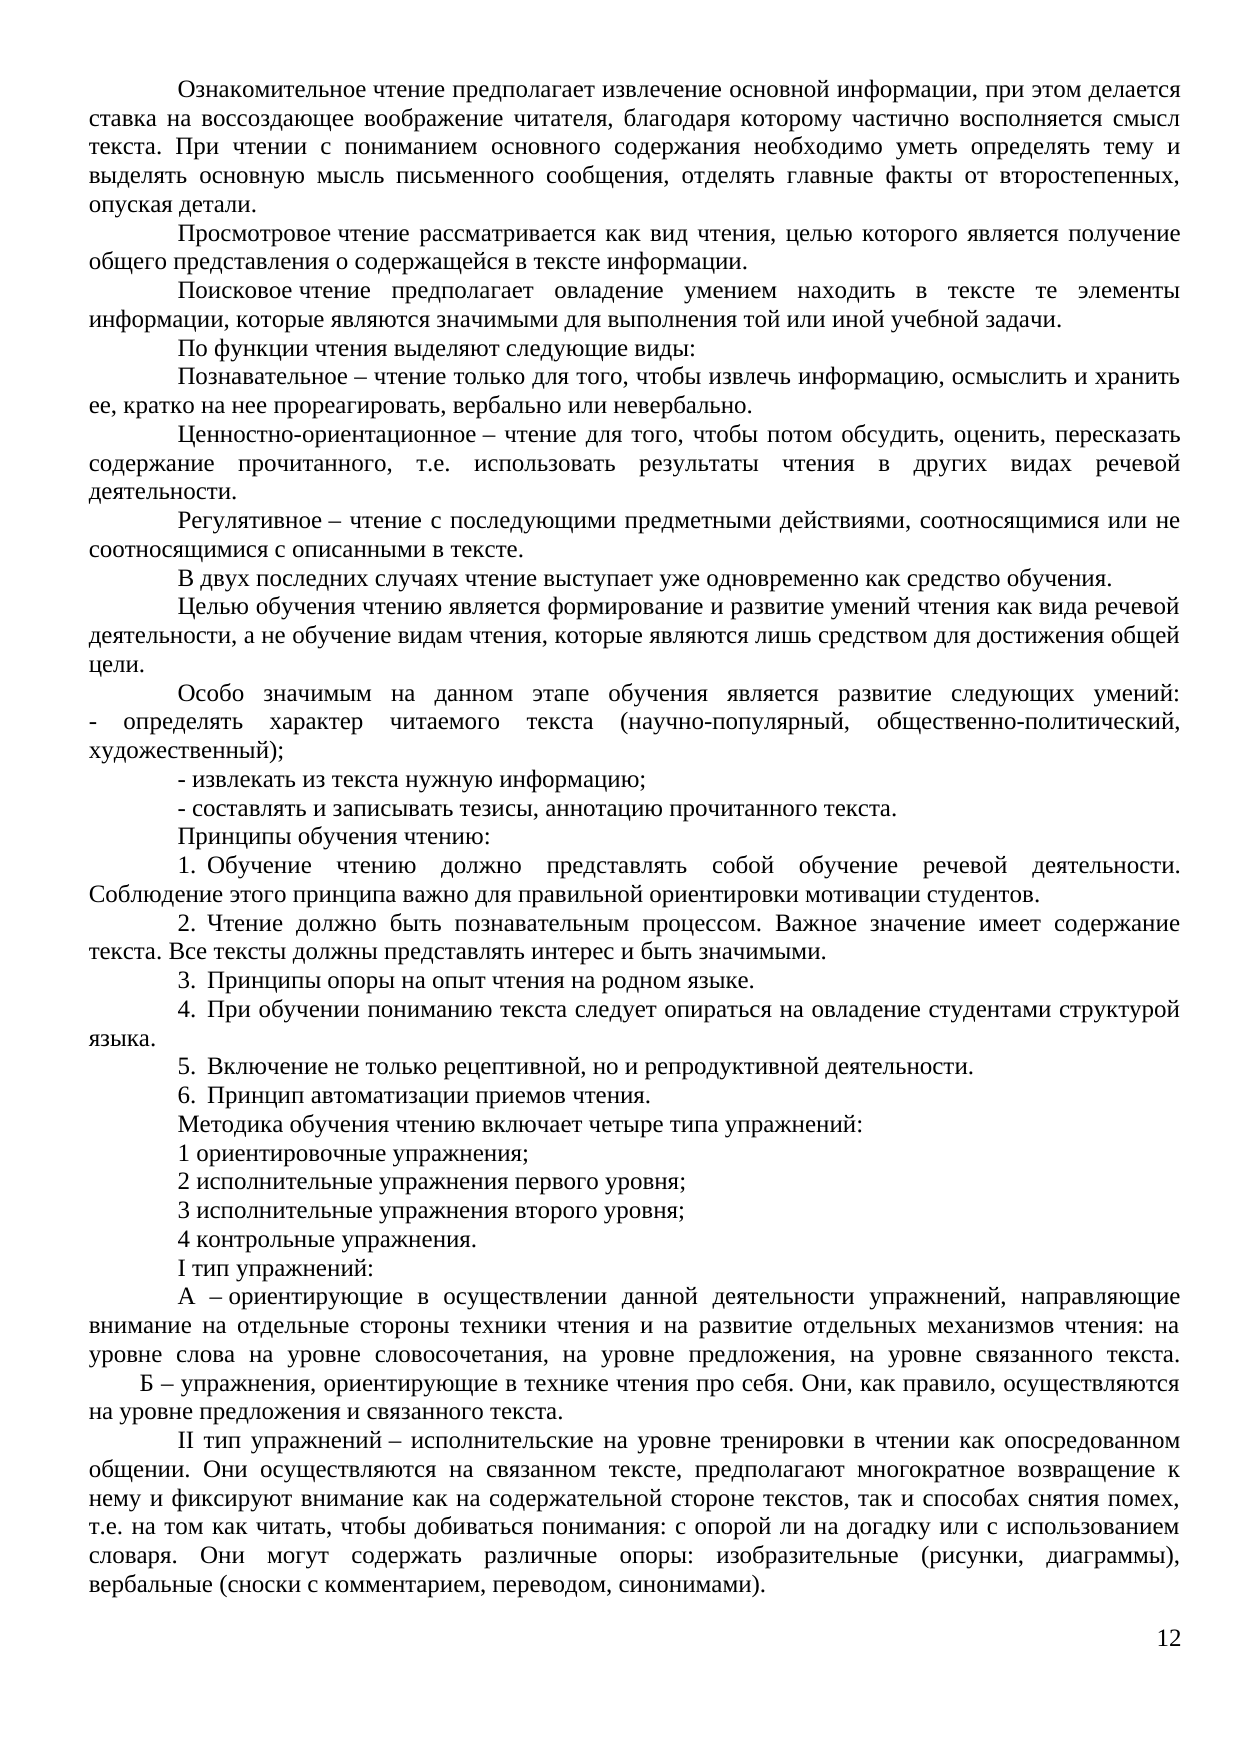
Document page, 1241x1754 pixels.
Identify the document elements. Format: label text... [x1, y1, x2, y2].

list Принцип автоматизации приемов чтения. [88, 1080, 1181, 1109]
list Принципы опоры на опыт чтения на родном языке. [88, 965, 1181, 994]
text Поисковое чтение предполагает овладение умением находить в тексте те элементы информации, которые являются значимыми для выполнения той или иной учебной задачи. [88, 275, 1181, 333]
text 4 контрольные упражнения. [88, 1224, 1181, 1253]
text I тип упражнений: [88, 1253, 1181, 1281]
text II тип упражнений – исполнительские на уровне тренировки в чтении как опосредованном общении. Они осуществляются на связанном тексте, предполагают многократное возвращение к нему и фиксируют внимание как на содержательной стороне текстов, так и способах снятия помех, т.е. на том как читать, чтобы добиваться понимания: с опорой ли на догадку или с использованием словаря. Они могут содержать различные опоры: изобразительные (рисунки, диаграммы), вербальные (сноски с комментарием, переводом, синонимами). [88, 1425, 1181, 1598]
text 3 исполнительные упражнения второго уровня; [88, 1195, 1181, 1224]
text Регулятивное – чтение с последующими предметными действиями, соотносящимися или не соотносящимися с описанными в тексте. [88, 505, 1181, 563]
list Чтение должно быть познавательным процессом. Важное значение имеет содержание текста. Все тексты должны представлять интерес и быть значимыми. [88, 908, 1181, 965]
text Особо значимым на данном этапе обучения является развитие следующих умений: - определять характер читаемого текста (научно-популярный, общественно-политический, художественный); [88, 678, 1181, 764]
text 2 исполнительные упражнения первого уровня; [88, 1166, 1181, 1195]
text Ознакомительное чтение предполагает извлечение основной информации, при этом делается ставка на воссоздающее воображение читателя, благодаря которому частично восполняется смысл текста. При чтении с пониманием основного содержания необходимо уметь определять тему и выделять основную мысль письменного сообщения, отделять главные факты от второстепенных, опуская детали. [88, 74, 1181, 218]
text - извлекать из текста нужную информацию; [88, 764, 1181, 793]
text А – ориентирующие в осуществлении данной деятельности упражнений, направляющие внимание на отдельные стороны техники чтения и на развитие отдельных механизмов чтения: на уровне слова на уровне словосочетания, на уровне предложения, на уровне связанного текста. Б – упражнения, ориентирующие в технике чтения про себя. Они, как правило, осуществляются на уровне предложения и связанного текста. [88, 1281, 1181, 1425]
text - составлять и записывать тезисы, аннотацию прочитанного текста. [88, 793, 1181, 821]
text Ценностно-ориентационное – чтение для того, чтобы потом обсудить, оценить, пересказать содержание прочитанного, т.е. использовать результаты чтения в других видах речевой деятельности. [88, 419, 1181, 505]
text 1 ориентировочные упражнения; [88, 1138, 1181, 1166]
text Просмотровое чтение рассматривается как вид чтения, целью которого является получение общего представления о содержащейся в тексте информации. [88, 218, 1181, 275]
list Включение не только рецептивной, но и репродуктивной деятельности. [88, 1051, 1181, 1080]
text В двух последних случаях чтение выступает уже одновременно как средство обучения. [88, 563, 1181, 591]
text Познавательное – чтение только для того, чтобы извлечь информацию, осмыслить и хранить ее, кратко на нее прореагировать, вербально или невербально. [88, 361, 1181, 419]
text Методика обучения чтению включает четыре типа упражнений: [88, 1109, 1181, 1138]
list При обучении пониманию текста следует опираться на овладение студентами структурой языка. [88, 994, 1181, 1051]
text По функции чтения выделяют следующие виды: [88, 333, 1181, 361]
list Обучение чтению должно представлять собой обучение речевой деятельности. Соблюдение этого принципа важно для правильной ориентировки мотивации студентов. [88, 850, 1181, 908]
text Принципы обучения чтению: [88, 821, 1181, 850]
text Целью обучения чтению является формирование и развитие умений чтения как вида речевой деятельности, а не обучение видам чтения, которые являются лишь средством для достижения общей цели. [88, 591, 1181, 678]
